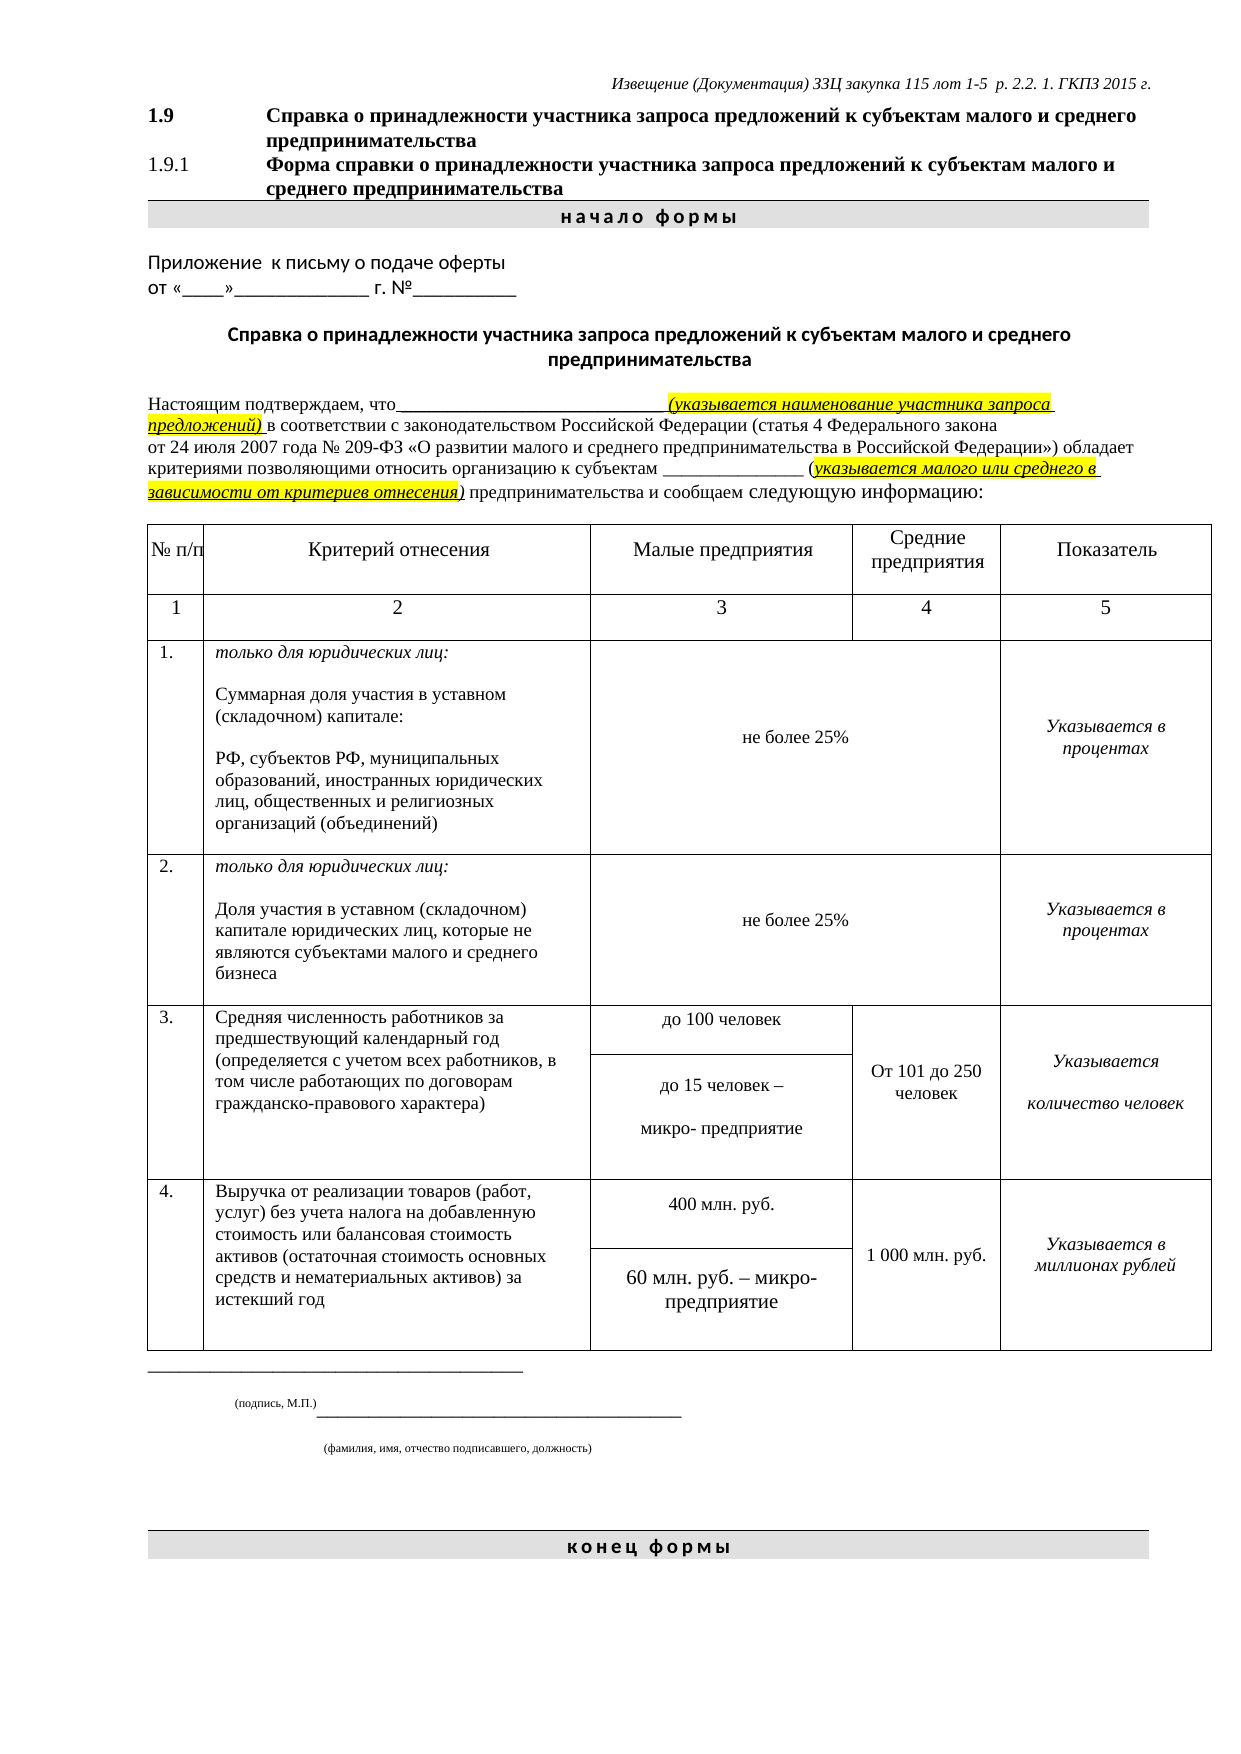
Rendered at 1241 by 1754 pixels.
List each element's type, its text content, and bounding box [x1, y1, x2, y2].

table_cell Указывается в процентах [1001, 641, 1211, 854]
table_cell 400 млн. руб. [591, 1180, 852, 1248]
table_cell 1 000 млн. руб. [853, 1180, 1000, 1350]
table_header № п/п [148, 525, 203, 593]
table_cell до 15 человек – микро- предприятие [591, 1055, 852, 1179]
text начало формы [148, 201, 1149, 228]
table_cell 1. [148, 641, 203, 854]
text Справка о принадлежности участника запроса предложений к субъектам малого и среднего предпринимательства [148, 321, 1152, 372]
table_cell только для юридических лиц: Суммарная доля участия в уставном (складочном) капитале: РФ, субъектов РФ, муниципальных образований, иностранных юридических лиц, общественных и религиозных организаций (объединений) [204, 641, 590, 854]
table_cell Указывается в миллионах рублей [1001, 1180, 1211, 1350]
table_header Показатель [1001, 525, 1211, 593]
text (фамилия, имя, отчество подписавшего, должность) [148, 1441, 768, 1465]
table_cell 2. [148, 855, 203, 1004]
table_cell 1 [148, 595, 203, 639]
text Настоящим подтверждаем, что ____________________________ (указывается наименование участника запроса предложений) в соответствии с законодательством Российской Федерации (статья 4 Федерального закона от 24 июля 2007 года № 209-ФЗ «О развитии малого и среднего предпринимательства в Российской Федерации») обладает критериями позволяющими относить организацию к субъектам _______________ (указывается малого или среднего в зависимости от критериев отнесения) предпринимательства и сообщаем следующую информацию: [148, 392, 1152, 503]
text Приложение к письму о подаче оферты от «____»_____________ г. №__________ [148, 249, 1152, 300]
table_cell От 101 до 250 человек [853, 1006, 1000, 1179]
table_cell 4. [148, 1180, 203, 1350]
table_cell только для юридических лиц: Доля участия в уставном (складочном) капитале юридических лиц, которые не являются субъектами малого и среднего бизнеса [204, 855, 590, 1004]
table_header Средние предприятия [853, 525, 1000, 593]
table_cell 4 [853, 595, 1000, 639]
text (подпись, М.П.)___________________________________ [148, 1396, 768, 1420]
table_cell Выручка от реализации товаров (работ, услуг) без учета налога на добавленную стоимость или балансовая стоимость активов (остаточная стоимость основных средств и нематериальных активов) за истекший год [204, 1180, 590, 1350]
text конец формы [148, 1531, 1149, 1559]
table_header Малые предприятия [591, 525, 852, 593]
subtitle Справка о принадлежности участника запроса предложений к субъектам малого и среднего предпринимательства [148, 103, 1152, 152]
table_cell 60 млн. руб. – микро- предприятие [591, 1249, 852, 1350]
table_cell Указывается в процентах [1001, 855, 1211, 1004]
table_cell 5 [1001, 595, 1211, 639]
table_cell не более 25% [591, 641, 1000, 854]
table_cell Указывается количество человек [1001, 1006, 1211, 1179]
table_cell 2 [204, 595, 590, 639]
table_cell до 100 человек [591, 1006, 852, 1053]
table_cell 3 [591, 595, 852, 639]
table_cell не более 25% [591, 855, 1000, 1004]
list Форма справки о принадлежности участника запроса предложений к субъектам малого и среднего предпринимательства [148, 152, 1152, 200]
table_header Критерий отнесения [204, 525, 590, 593]
table_cell Средняя численность работников за предшествующий календарный год (определяется с учетом всех работников, в том числе работающих по договорам гражданско-правового характера) [204, 1006, 590, 1179]
table_cell 3. [148, 1006, 203, 1179]
text ____________________________________ [148, 1351, 1152, 1375]
